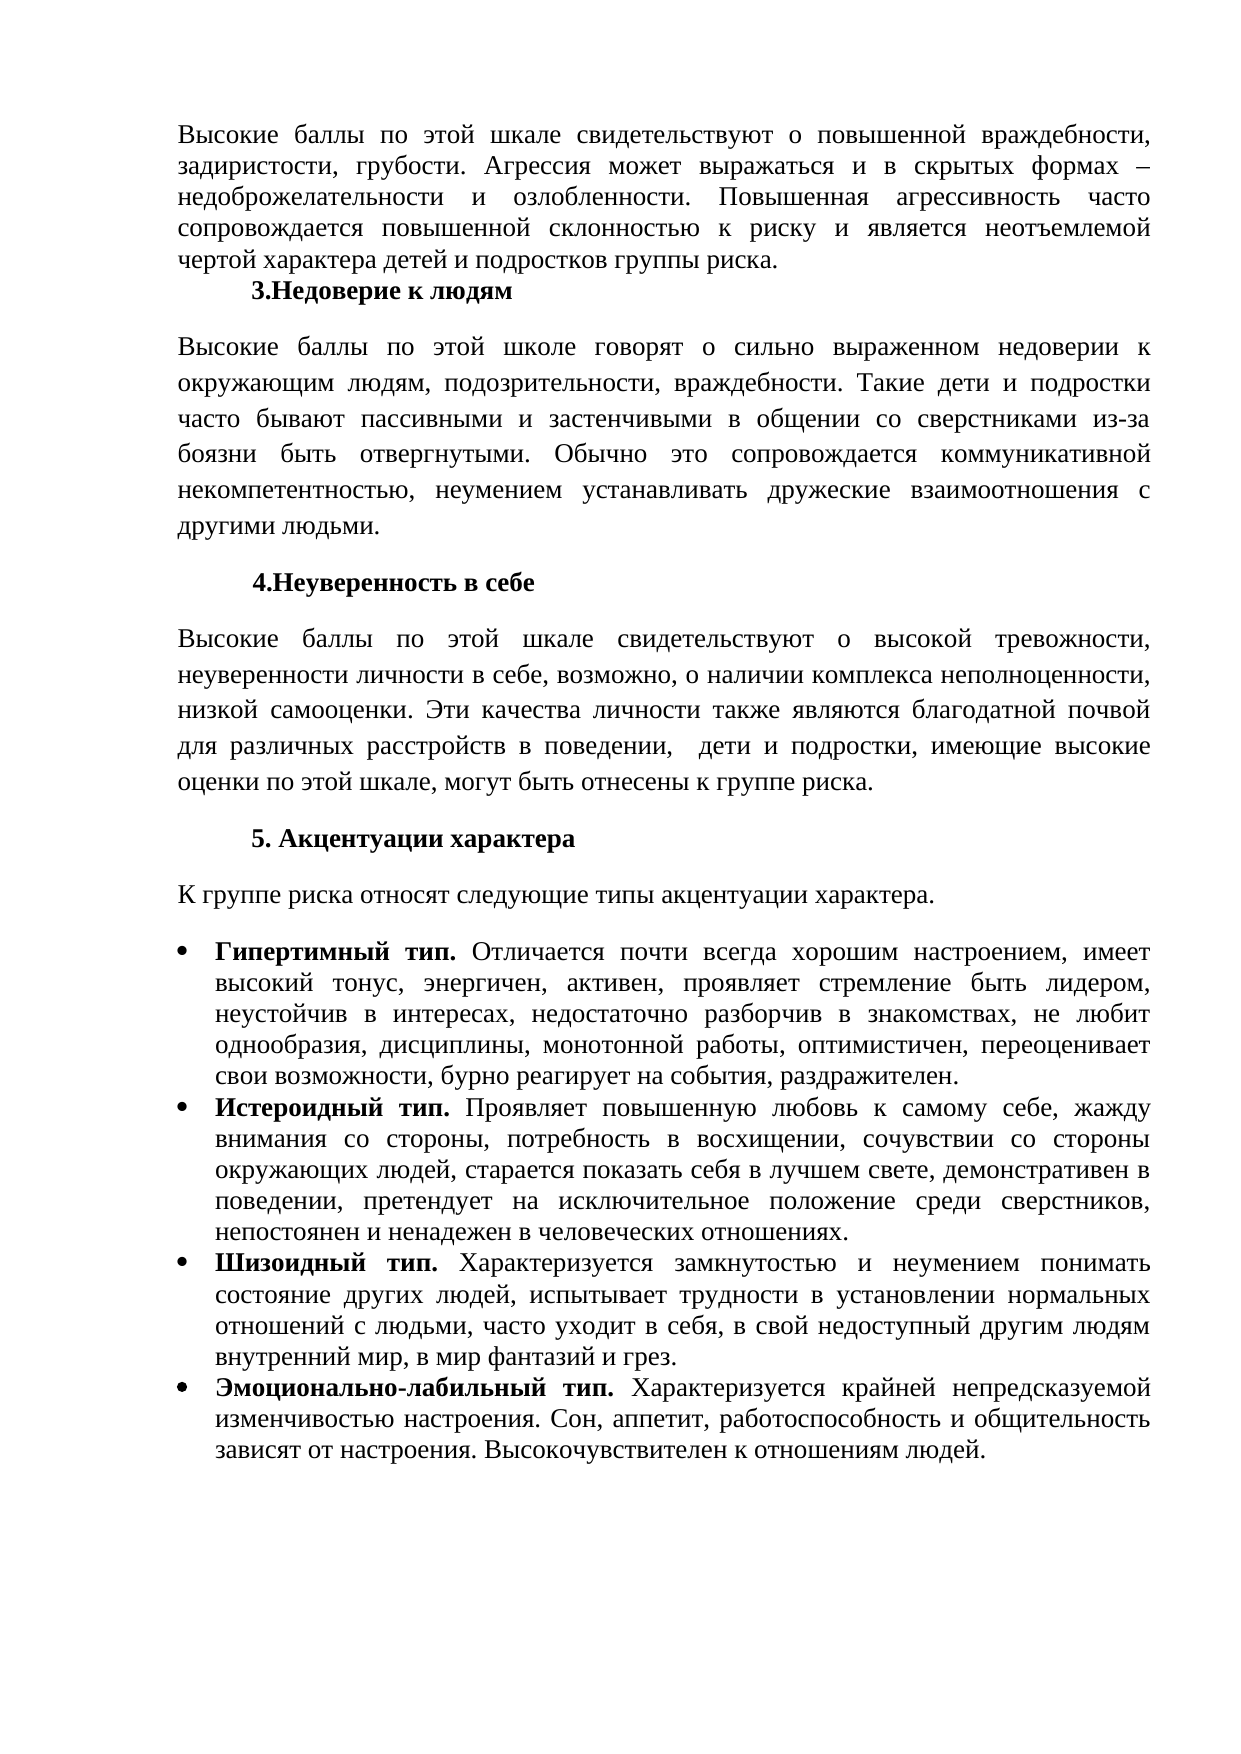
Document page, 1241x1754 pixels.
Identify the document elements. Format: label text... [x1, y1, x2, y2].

text К группе риска относят следующие типы акцентуации характера. [177, 878, 1152, 909]
list Истероидный тип. Проявляет повышенную любовь к самому себе, жажду внимания со стороны, потребность в восхищении, сочувствии со стороны окружающих людей, старается показать себя в лучшем свете, демонстративен в поведении, претендует на исключительное положение среди сверстников, непостоянен и ненадежен в человеческих отношениях. [177, 1091, 1152, 1246]
text 4.Неуверенность в себе [177, 566, 1152, 597]
list Эмоционально-лабильный тип. Характеризуется крайней непредсказуемой изменчивостью настроения. Сон, аппетит, работоспособность и общительность зависят от настроения. Высокочувствителен к отношениям людей. [177, 1371, 1152, 1465]
text 5. Акцентуации характера [177, 822, 1152, 853]
text Высокие баллы по этой шкале свидетельствуют о высокой тревожности, неуверенности личности в себе, возможно, о наличии комплекса неполноценности, низкой самооценки. Эти качества личности также являются благодатной почвой для различных расстройств в поведении, дети и подростки, имеющие высокие оценки по этой шкале, могут быть отнесены к группе риска. [177, 622, 1152, 796]
list Гипертимный тип. Отличается почти всегда хорошим настроением, имеет высокий тонус, энергичен, активен, проявляет стремление быть лидером, неустойчив в интересах, недостаточно разборчив в знакомствах, не любит однообразия, дисциплины, монотонной работы, оптимистичен, переоценивает свои возможности, бурно реагирует на события, раздражителен. [177, 935, 1152, 1091]
list Шизоидный тип. Характеризуется замкнутостью и неумением понимать состояние других людей, испытывает трудности в установлении нормальных отношений с людьми, часто уходит в себя, в свой недоступный другим людям внутренний мир, в мир фантазий и грез. [177, 1246, 1152, 1371]
text Высокие баллы по этой шкале свидетельствуют о повышенной враждебности, задиристости, грубости. Агрессия может выражаться и в скрытых формах – недоброжелательности и озлобленности. Повышенная агрессивность часто сопровождается повышенной склонностью к риску и является неотъемлемой чертой характера детей и подростков группы риска. [177, 118, 1152, 274]
text 3.Недоверие к людям [177, 274, 1152, 305]
text Высокие баллы по этой школе говорят о сильно выраженном недоверии к окружающим людям, подозрительности, враждебности. Такие дети и подростки часто бывают пассивными и застенчивыми в общении со сверстниками из-за боязни быть отвергнутыми. Обычно это сопровождается коммуникативной некомпетентностью, неумением устанавливать дружеские взаимоотношения с другими людьми. [177, 330, 1152, 540]
